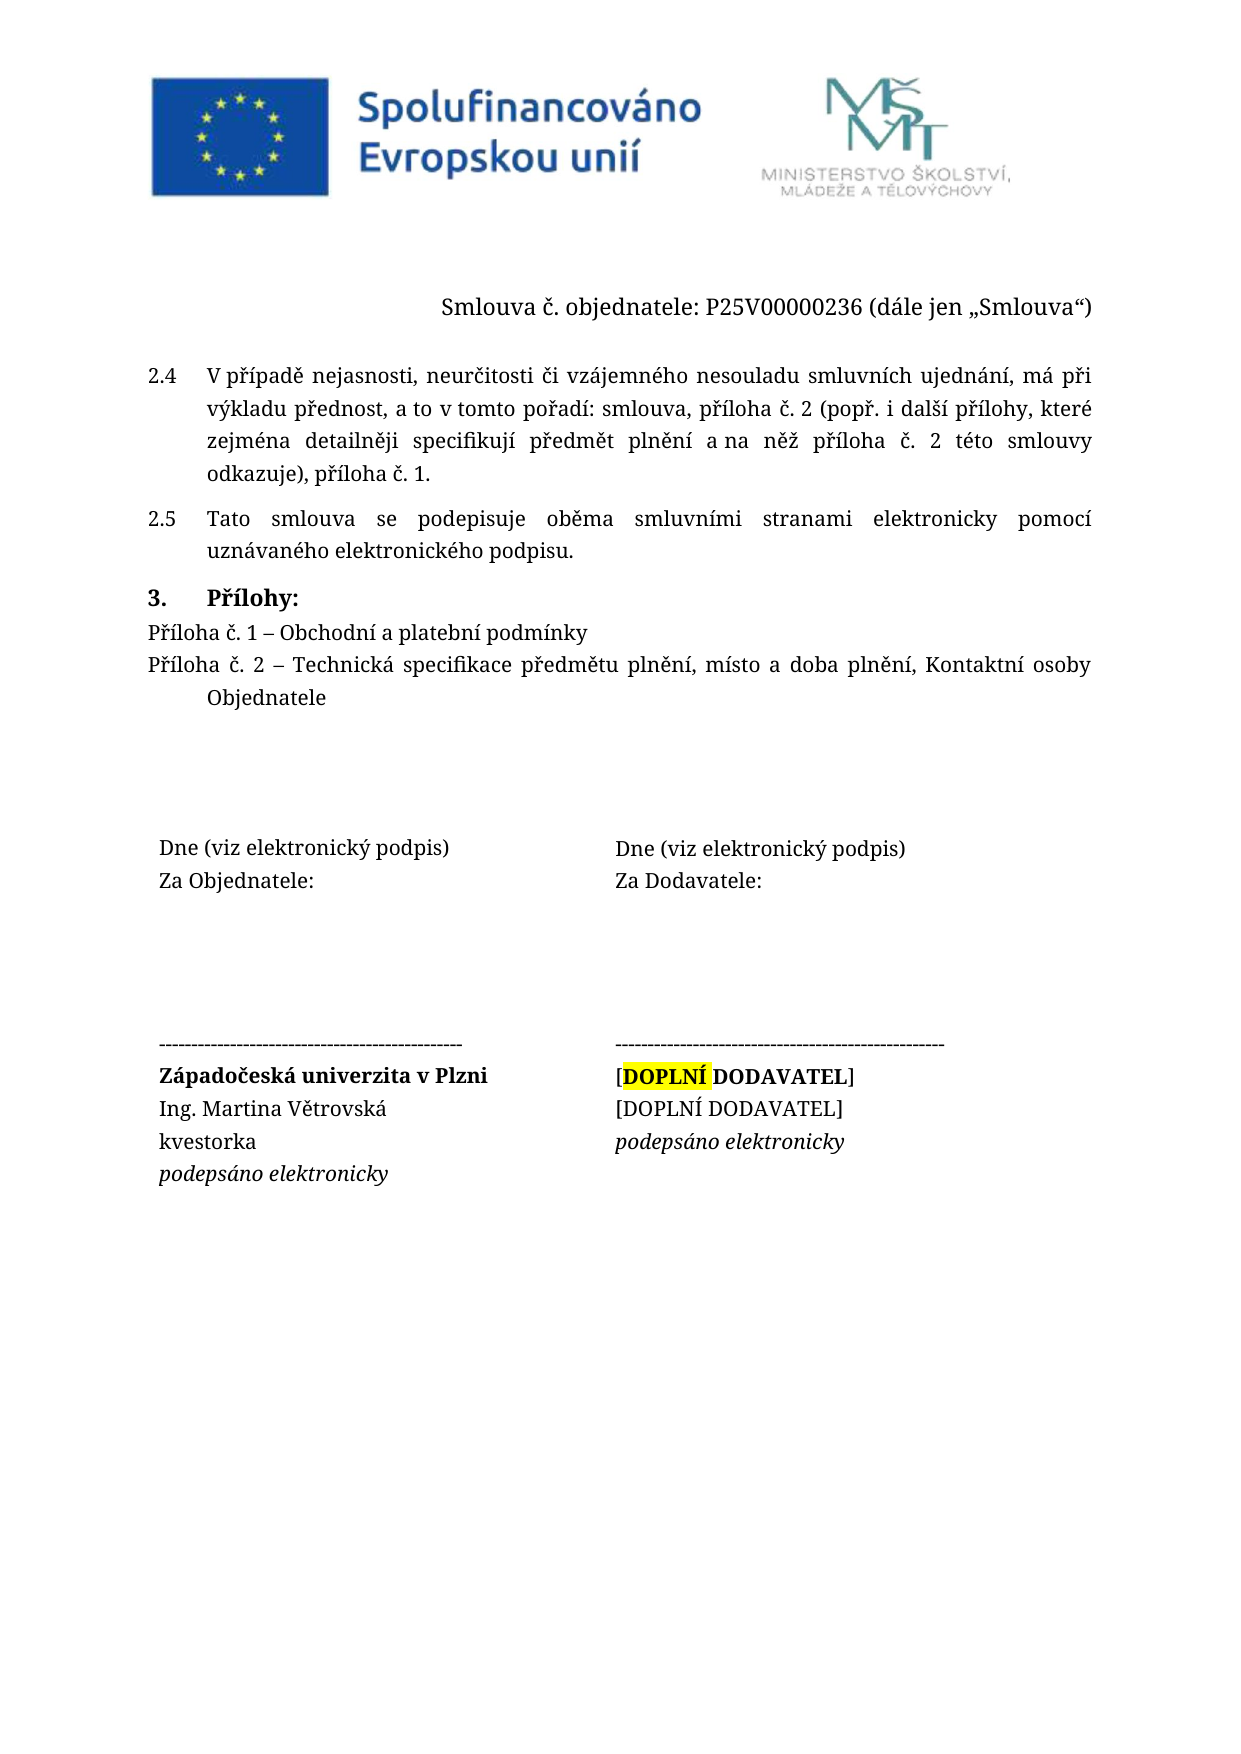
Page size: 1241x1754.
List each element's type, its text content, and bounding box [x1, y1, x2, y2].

text Příloha č. 2 – Technická specifikace předmětu plnění, místo a doba plnění, Kontaktní osoby Objednatele [148, 650, 1093, 711]
picture [147, 73, 1012, 202]
list V případě nejasnosti, neurčitosti či vzájemného nesouladu smluvních ujednání, má při výkladu přednost, a to v tomto pořadí: smlouva, příloha č. 2 (popř. i další přílohy, které zejména detailněji specifikují předmět plnění a na něž příloha č. 2 této smlouvy odkazuje), příloha č. 1. [148, 361, 1093, 487]
table_header Dne (viz elektronický podpis) Za Objednatele: ----------------------------------------------- Západočeská univerzita v Plzni Ing. Martina Větrovská kvestorka podepsáno elektronicky [148, 801, 604, 1192]
list Přílohy: [148, 582, 1093, 613]
list Tato smlouva se podepisuje oběma smluvními stranami elektronicky pomocí uznávaného elektronického podpisu. [148, 504, 1093, 565]
text Příloha č. 1 – Obchodní a platební podmínky [148, 618, 1093, 646]
table_header Dne (viz elektronický podpis) Za Dodavatele: --------------------------------------------------- [DOPLNÍ DODAVATEL] [DOPLNÍ DODAVATEL] podepsáno elektronicky [604, 801, 1060, 1192]
